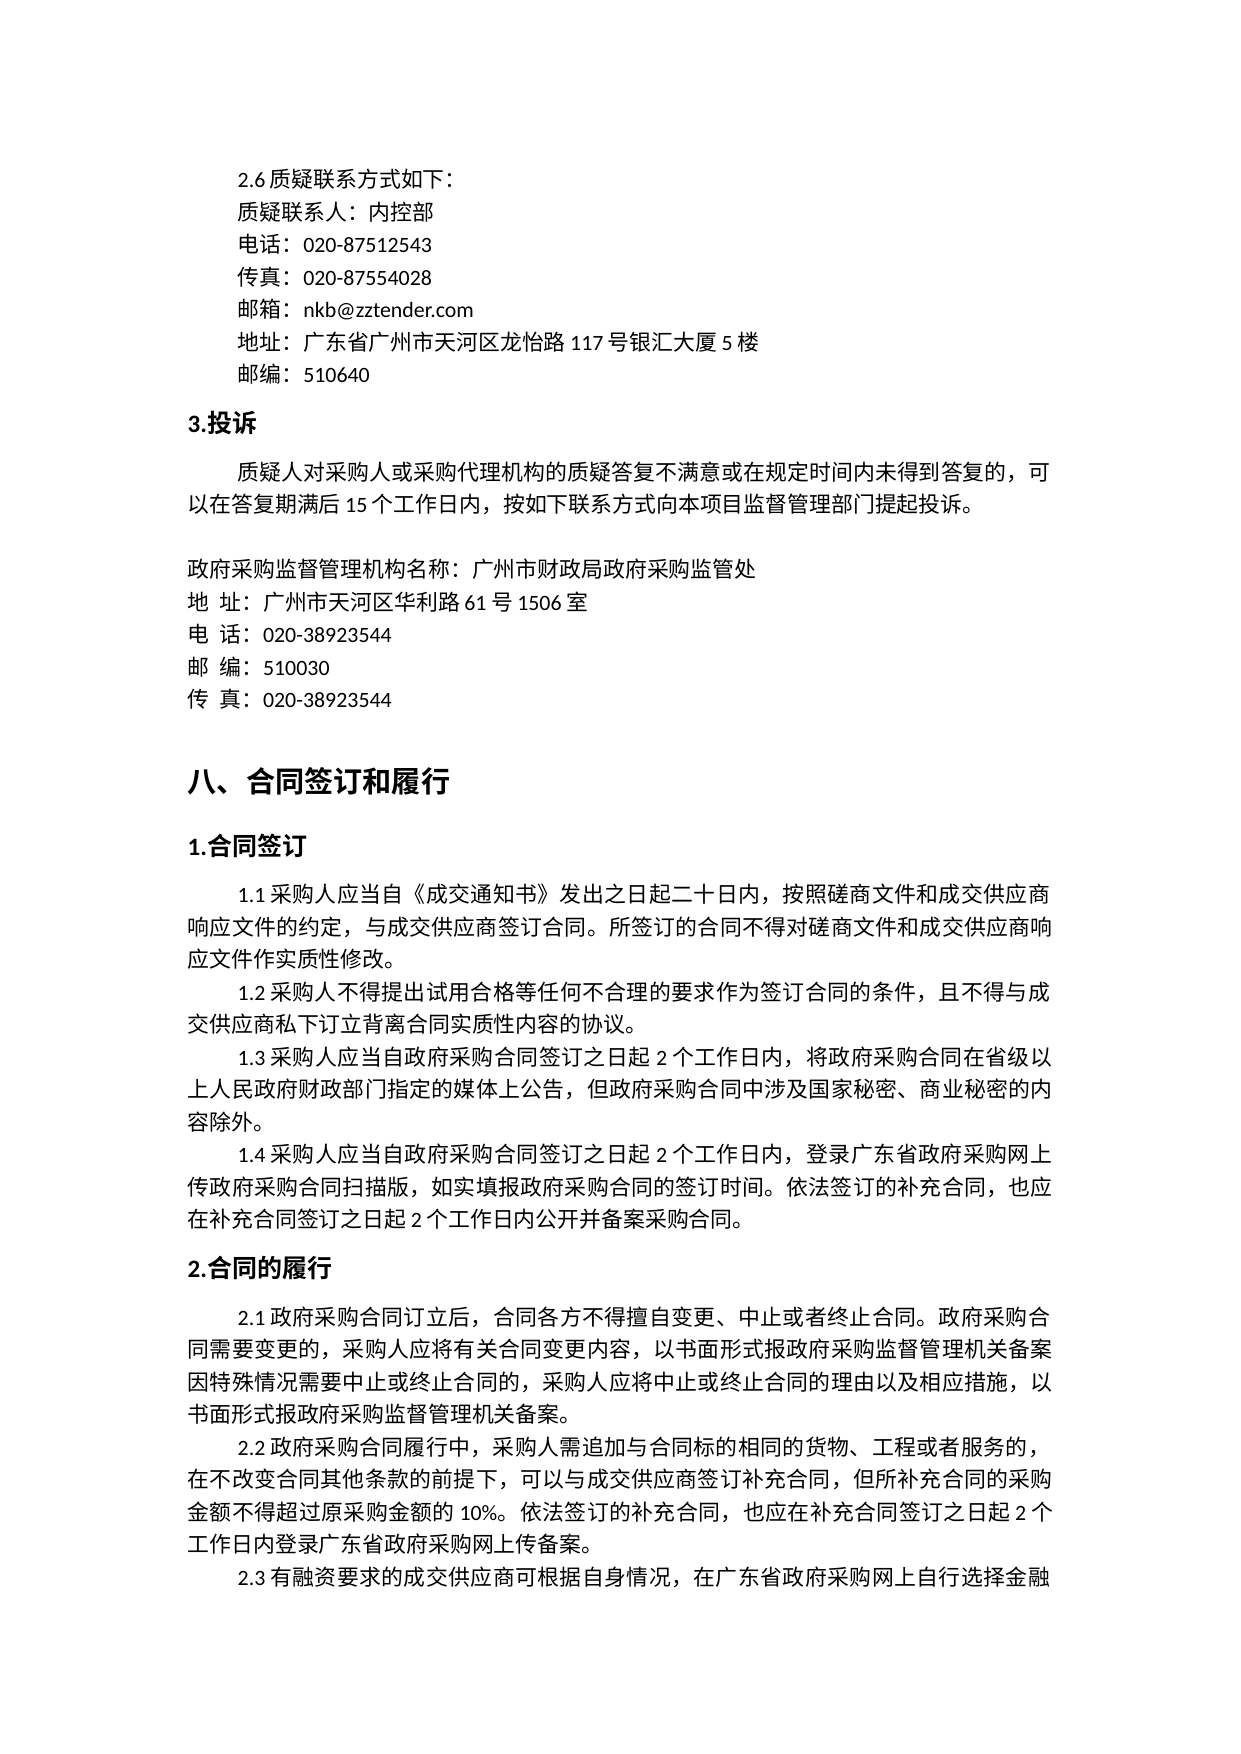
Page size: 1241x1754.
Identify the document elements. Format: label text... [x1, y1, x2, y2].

text 邮箱：nkb@zztender.com [187, 292, 1053, 324]
text 2.2政府采购合同履行中，采购人需追加与合同标的相同的货物、工程或者服务的，在不改变合同其他条款的前提下，可以与成交供应商签订补充合同，但所补充合同的采购金额不得超过原采购金额的10%。依法签订的补充合同，也应在补充合同签订之日起2个工作日内登录广东省政府采购网上传备案。 [187, 1429, 1053, 1559]
text 邮 编：510030 [187, 649, 1053, 682]
text 3.投诉 [187, 389, 1053, 454]
text 八、合同签订和履行 [187, 747, 1053, 812]
text 1.合同签订 [187, 812, 1053, 877]
text 1.2采购人不得提出试用合格等任何不合理的要求作为签订合同的条件，且不得与成交供应商私下订立背离合同实质性内容的协议。 [187, 974, 1053, 1039]
text 传真：020-87554028 [187, 259, 1053, 292]
text 传 真：020-38923544 [187, 682, 1053, 714]
text 1.4采购人应当自政府采购合同签订之日起2个工作日内，登录广东省政府采购网上传政府采购合同扫描版，如实填报政府采购合同的签订时间。依法签订的补充合同，也应在补充合同签订之日起2个工作日内公开并备案采购合同。 [187, 1137, 1053, 1234]
text 1.3采购人应当自政府采购合同签订之日起2个工作日内，将政府采购合同在省级以上人民政府财政部门指定的媒体上公告，但政府采购合同中涉及国家秘密、商业秘密的内容除外。 [187, 1039, 1053, 1137]
text 地 址：广州市天河区华利路61号1506室 [187, 584, 1053, 617]
text 政府采购监督管理机构名称：广州市财政局政府采购监管处 [187, 552, 1053, 584]
text 质疑联系人：内控部 [187, 194, 1053, 227]
text 2.合同的履行 [187, 1234, 1053, 1299]
text 2.6质疑联系方式如下： [187, 162, 1053, 194]
text 1.1采购人应当自《成交通知书》发出之日起二十日内，按照磋商文件和成交供应商响应文件的约定，与成交供应商签订合同。所签订的合同不得对磋商文件和成交供应商响应文件作实质性修改。 [187, 877, 1053, 974]
text 邮编：510640 [187, 357, 1053, 389]
text 电话：020-87512543 [187, 227, 1053, 259]
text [187, 1559, 1053, 1592]
text 电 话：020-38923544 [187, 617, 1053, 649]
text 质疑人对采购人或采购代理机构的质疑答复不满意或在规定时间内未得到答复的，可以在答复期满后15个工作日内，按如下联系方式向本项目监督管理部门提起投诉。 [187, 454, 1053, 519]
text 2.1政府采购合同订立后，合同各方不得擅自变更、中止或者终止合同。政府采购合同需要变更的，采购人应将有关合同变更内容，以书面形式报政府采购监督管理机关备案；因特殊情况需要中止或终止合同的，采购人应将中止或终止合同的理由以及相应措施，以书面形式报政府采购监督管理机关备案。 [187, 1299, 1053, 1429]
text 地址：广东省广州市天河区龙怡路117号银汇大厦5楼 [187, 324, 1053, 357]
